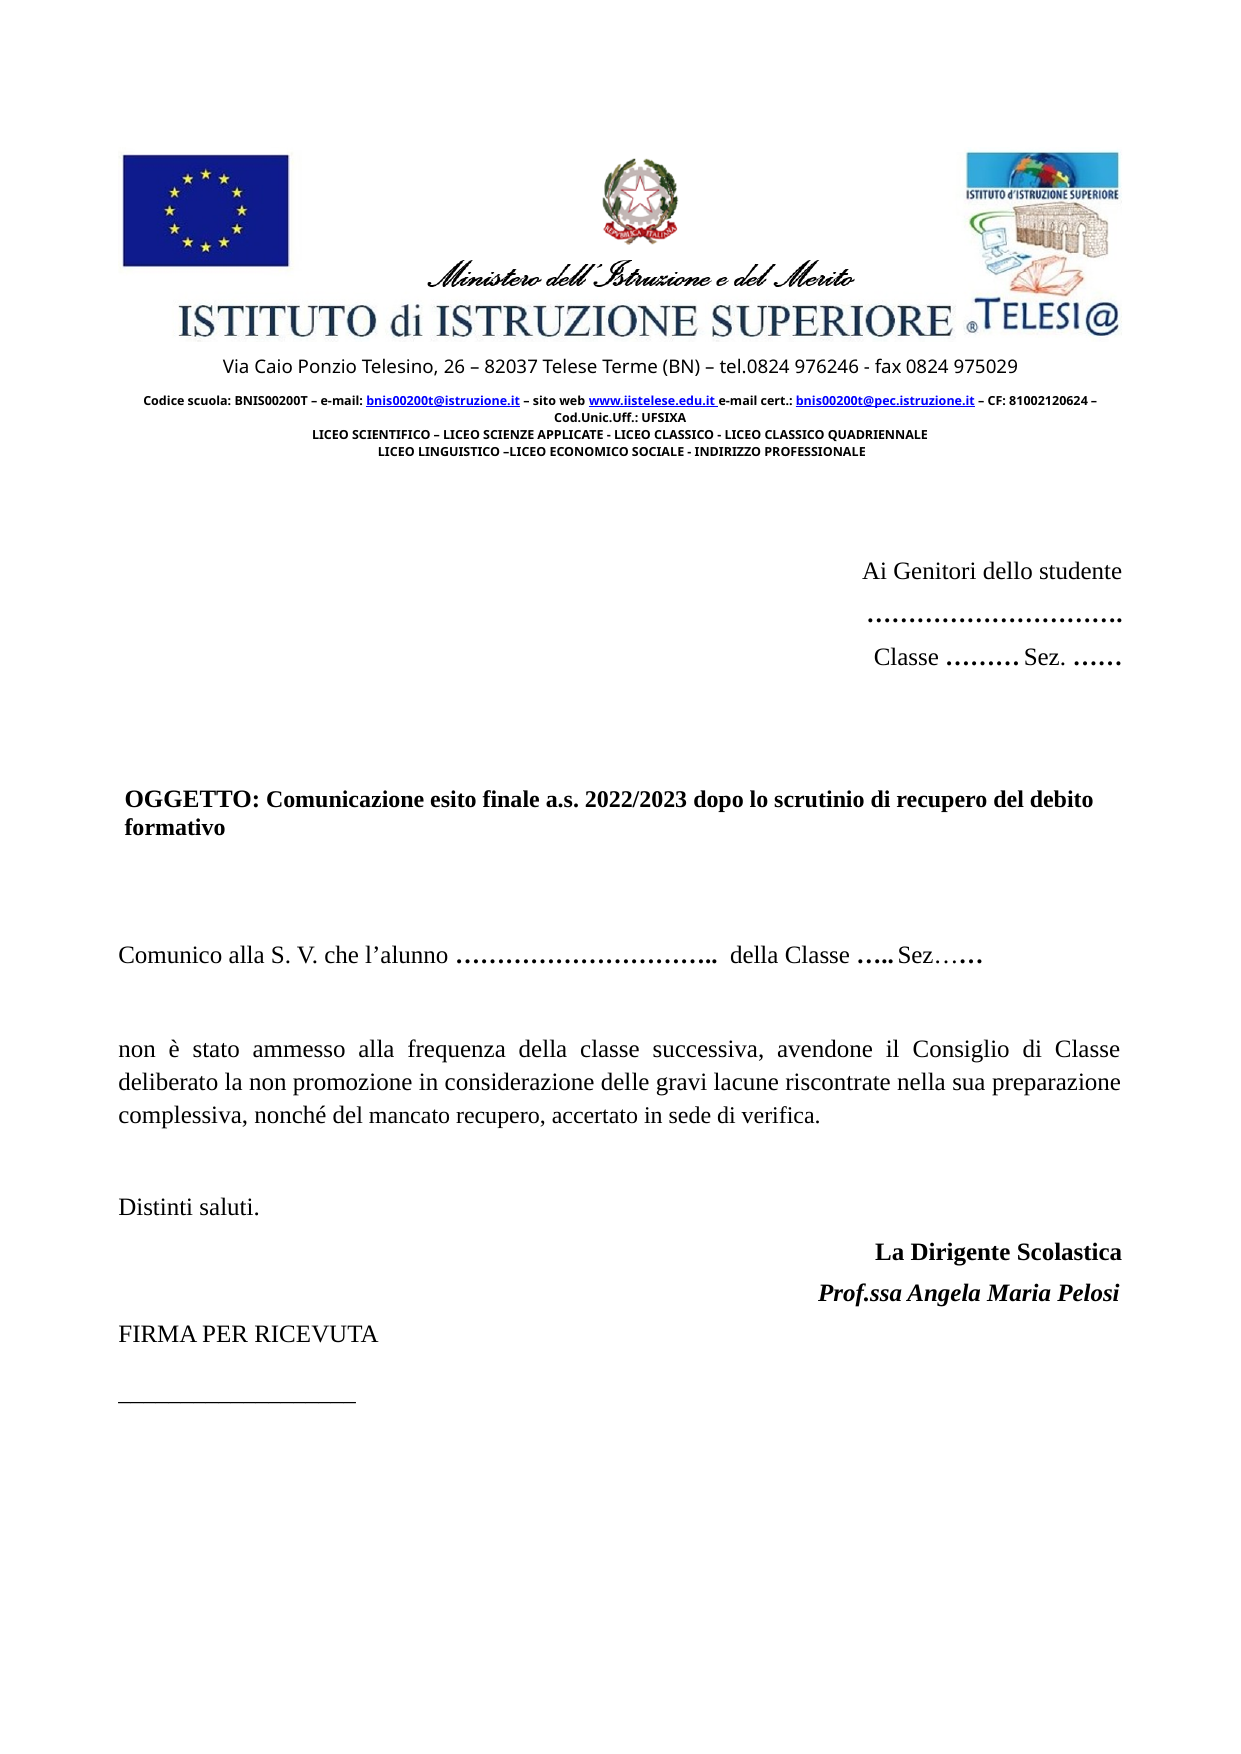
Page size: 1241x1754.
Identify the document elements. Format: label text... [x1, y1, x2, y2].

text La Dirigente Scolastica [679, 1237, 1122, 1266]
text LICEO SCIENTIFICO – LICEO SCIENZE APPLICATE - LICEO CLASSICO - LICEO CLASSICO QUADRIENNALE [118, 426, 1122, 443]
text LICEO LINGUISTICO –LICEO ECONOMICO SOCIALE - INDIRIZZO PROFESSIONALE [118, 443, 1122, 460]
text OGGETTO: Comunicazione esito finale a.s. 2022/2023 dopo lo scrutinio di recupero del debito formativo [124, 784, 1122, 841]
text FIRMA PER RICEVUTA [118, 1319, 1122, 1348]
text non è stato ammesso alla frequenza della classe successiva, avendone il Consiglio di Classe deliberato la non promozione in considerazione delle gravi lacune riscontrate nella sua preparazione complessiva, nonché del mancato recupero, accertato in sede di verifica. [118, 1034, 1122, 1129]
text Ai Genitori dello studente [672, 556, 1122, 584]
text …………………………. [118, 599, 1122, 628]
picture [118, 147, 1123, 342]
text Classe ……… Sez. …… [118, 642, 1122, 671]
text Comunico alla S. V. che l’alunno ………………………….. della Classe ….. Sez…… [118, 940, 1122, 968]
text Prof.ssa Angela Maria Pelosi [458, 1278, 1122, 1307]
text Via Caio Ponzio Telesino, 26 – 82037 Telese Terme (BN) – tel.0824 976246 - fax 0824 975029 [118, 354, 1122, 379]
text Distinti saluti. [118, 1192, 1122, 1220]
text ___________________ [118, 1377, 1122, 1406]
text Codice scuola: BNIS00200T – e-mail: bnis00200t@istruzione.it – sito web www.iistelese.edu.it e-mail cert.: bnis00200t@pec.istruzione.it – CF: 81002120624 – Cod.Unic.Uff.: UFSIXA [118, 392, 1122, 426]
